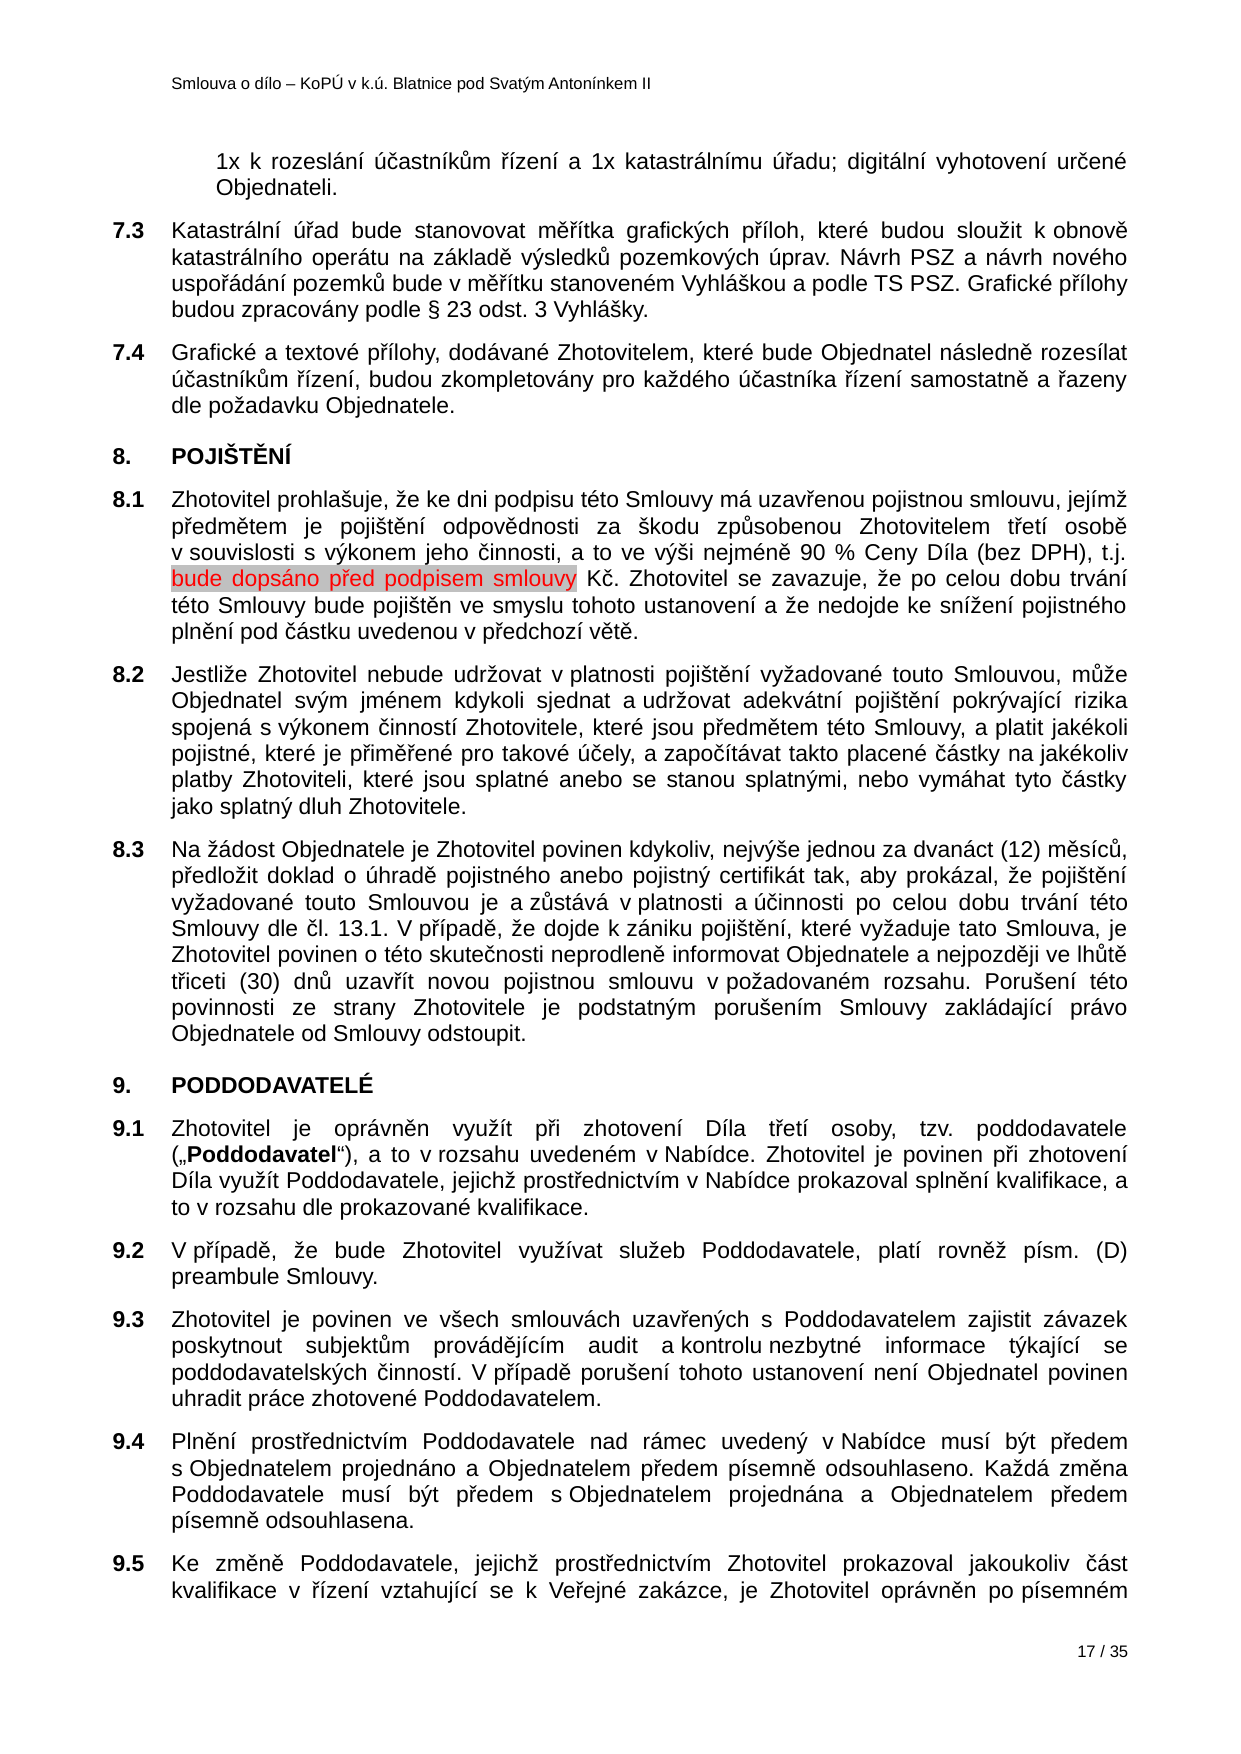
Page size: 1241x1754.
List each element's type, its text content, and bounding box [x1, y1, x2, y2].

text Zhotovitel je povinen ve všech smlouvách uzavřených s Poddodavatelem zajistit závazek poskytnout subjektům provádějícím audit a kontrolu nezbytné informace týkající se poddodavatelských činností. V případě porušení tohoto ustanovení není Objednatel povinen uhradit práce zhotovené Poddodavatelem. [112, 1306, 1128, 1412]
text Katastrální úřad bude stanovovat měřítka grafických příloh, které budou sloužit k obnově katastrálního operátu na základě výsledků pozemkových úprav. Návrh PSZ a návrh nového uspořádání pozemků bude v měřítku stanoveném Vyhláškou a podle TS PSZ. Grafické přílohy budou zpracovány podle § 23 odst. 3 Vyhlášky. [112, 217, 1128, 322]
text Jestliže Zhotovitel nebude udržovat v platnosti pojištění vyžadované touto Smlouvou, může Objednatel svým jménem kdykoli sjednat a udržovat adekvátní pojištění pokrývající rizika spojená s výkonem činností Zhotovitele, které jsou předmětem této Smlouvy, a platit jakékoli pojistné, které je přiměřené pro takové účely, a započítávat takto placené částky na jakékoliv platby Zhotoviteli, které jsou splatné anebo se stanou splatnými, nebo vymáhat tyto částky jako splatný dluh Zhotovitele. [112, 661, 1128, 819]
text V případě, že bude Zhotovitel využívat služeb Poddodavatele, platí rovněž písm. (D) preambule Smlouvy. [112, 1237, 1128, 1289]
text Grafické a textové přílohy, dodávané Zhotovitelem, které bude Objednatel následně rozesílat účastníkům řízení, budou zkompletovány pro každého účastníka řízení samostatně a řazeny dle požadavku Objednatele. [112, 339, 1128, 418]
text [112, 1550, 1128, 1603]
text Zhotovitel prohlašuje, že ke dni podpisu této Smlouvy má uzavřenou pojistnou smlouvu, jejímž předmětem je pojištění odpovědnosti za škodu způsobenou Zhotovitelem třetí osobě v souvislosti s výkonem jeho činnosti, a to ve výši nejméně 90 % Ceny Díla (bez DPH), t.j. bude dopsáno před podpisem smlouvy Kč. Zhotovitel se zavazuje, že po celou dobu trvání této Smlouvy bude pojištěn ve smyslu tohoto ustanovení a že nedojde ke snížení pojistného plnění pod částku uvedenou v předchozí větě. [112, 486, 1128, 644]
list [171, 148, 1128, 200]
text Pojištění [112, 443, 1128, 469]
text Na žádost Objednatele je Zhotovitel povinen kdykoliv, nejvýše jednou za dvanáct (12) měsíců, předložit doklad o úhradě pojistného anebo pojistný certifikát tak, aby prokázal, že pojištění vyžadované touto Smlouvou je a zůstává v platnosti a účinnosti po celou dobu trvání této Smlouvy dle čl. 13.1. V případě, že dojde k zániku pojištění, které vyžaduje tato Smlouva, je Zhotovitel povinen o této skutečnosti neprodleně informovat Objednatele a nejpozději ve lhůtě třiceti (30) dnů uzavřít novou pojistnou smlouvu v požadovaném rozsahu. Porušení této povinnosti ze strany Zhotovitele je podstatným porušením Smlouvy zakládající právo Objednatele od Smlouvy odstoupit. [112, 836, 1128, 1047]
text Zhotovitel je oprávněn využít při zhotovení Díla třetí osoby, tzv. poddodavatele („Poddodavatel“), a to v rozsahu uvedeném v Nabídce. Zhotovitel je povinen při zhotovení Díla využít Poddodavatele, jejichž prostřednictvím v Nabídce prokazoval splnění kvalifikace, a to v rozsahu dle prokazované kvalifikace. [112, 1115, 1128, 1220]
text Plnění prostřednictvím Poddodavatele nad rámec uvedený v Nabídce musí být předem s Objednatelem projednáno a Objednatelem předem písemně odsouhlaseno. Každá změna Poddodavatele musí být předem s Objednatelem projednána a Objednatelem předem písemně odsouhlasena. [112, 1428, 1128, 1534]
text Poddodavatelé [112, 1072, 1128, 1098]
